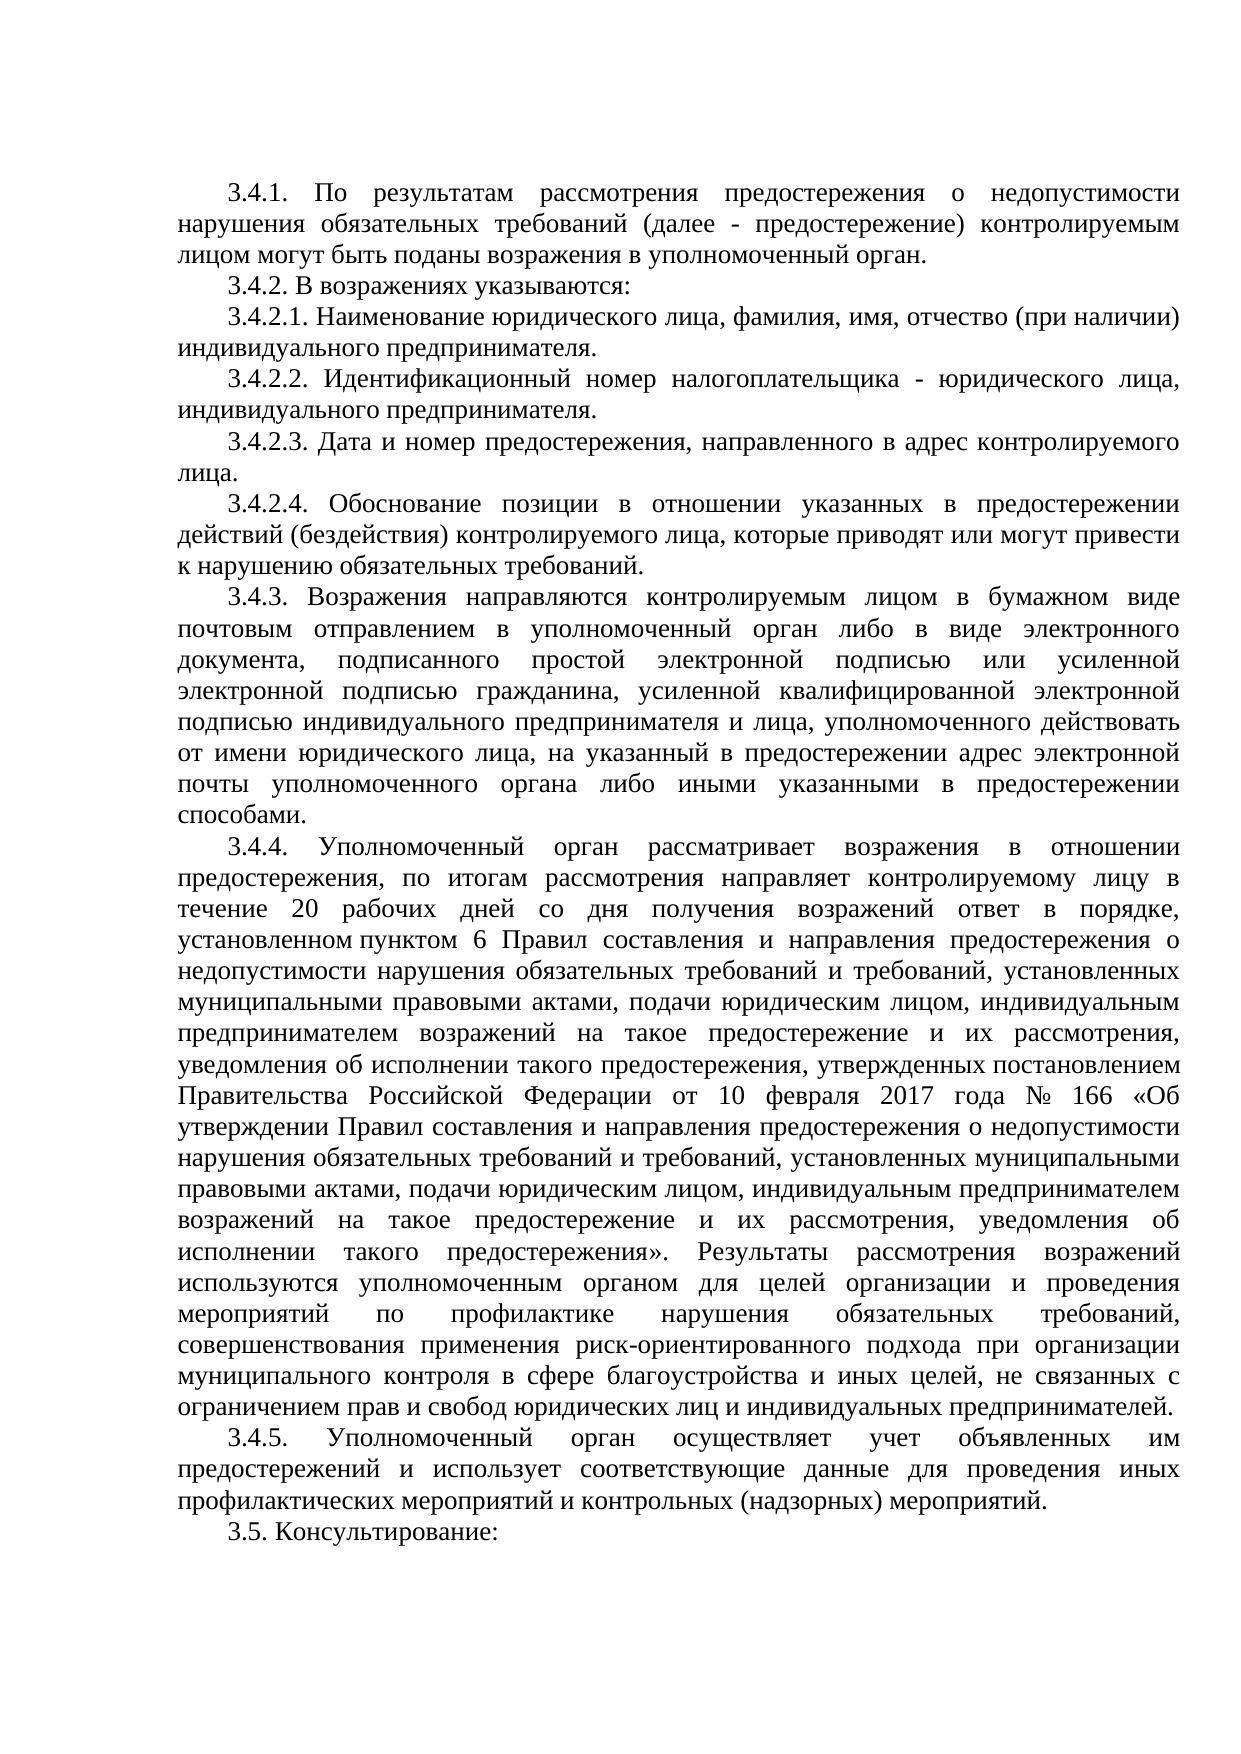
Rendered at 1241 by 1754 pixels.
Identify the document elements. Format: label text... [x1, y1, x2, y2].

text 3.5. Консультирование: [177, 1515, 1181, 1546]
text 3.4.1. По результатам рассмотрения предостережения о недопустимости нарушения обязательных требований (далее - предостережение) контролируемым лицом могут быть поданы возражения в уполномоченный орган. [177, 176, 1181, 269]
text 3.4.2.4. Обоснование позиции в отношении указанных в предостережении действий (бездействия) контролируемого лица, которые приводят или могут привести к нарушению обязательных требований. [177, 487, 1181, 581]
text 3.4.3. Возражения направляются контролируемым лицом в бумажном виде почтовым отправлением в уполномоченный орган либо в виде электронного документа, подписанного простой электронной подписью или усиленной электронной подписью гражданина, усиленной квалифицированной электронной подписью индивидуального предпринимателя и лица, уполномоченного действовать от имени юридического лица, на указанный в предостережении адрес электронной почты уполномоченного органа либо иными указанными в предостережении способами. [177, 581, 1181, 830]
text 3.4.2.1. Наименование юридического лица, фамилия, имя, отчество (при наличии) индивидуального предпринимателя. [177, 300, 1181, 362]
text 3.4.2.3. Дата и номер предостережения, направленного в адрес контролируемого лица. [177, 425, 1181, 487]
text 3.4.5. Уполномоченный орган осуществляет учет объявленных им предостережений и использует соответствующие данные для проведения иных профилактических мероприятий и контрольных (надзорных) мероприятий. [177, 1421, 1181, 1515]
text 3.4.2.2. Идентификационный номер налогоплательщика - юридического лица, индивидуального предпринимателя. [177, 362, 1181, 425]
text 3.4.2. В возражениях указываются: [177, 269, 1181, 300]
text 3.4.4. Уполномоченный орган рассматривает возражения в отношении предостережения, по итогам рассмотрения направляет контролируемому лицу в течение 20 рабочих дней со дня получения возражений ответ в порядке, установленном пунктом 6 Правил составления и направления предостережения о недопустимости нарушения обязательных требований и требований, установленных муниципальными правовыми актами, подачи юридическим лицом, индивидуальным предпринимателем возражений на такое предостережение и их рассмотрения, уведомления об исполнении такого предостережения, утвержденных постановлением Правительства Российской Федерации от 10 февраля 2017 года № 166 «Об утверждении Правил составления и направления предостережения о недопустимости нарушения обязательных требований и требований, установленных муниципальными правовыми актами, подачи юридическим лицом, индивидуальным предпринимателем возражений на такое предостережение и их рассмотрения, уведомления об исполнении такого предостережения». Результаты рассмотрения возражений используются уполномоченным органом для целей организации и проведения мероприятий по профилактике нарушения обязательных требований, совершенствования применения риск-ориентированного подхода при организации муниципального контроля в сфере благоустройства и иных целей, не связанных с ограничением прав и свобод юридических лиц и индивидуальных предпринимателей. [177, 830, 1181, 1421]
